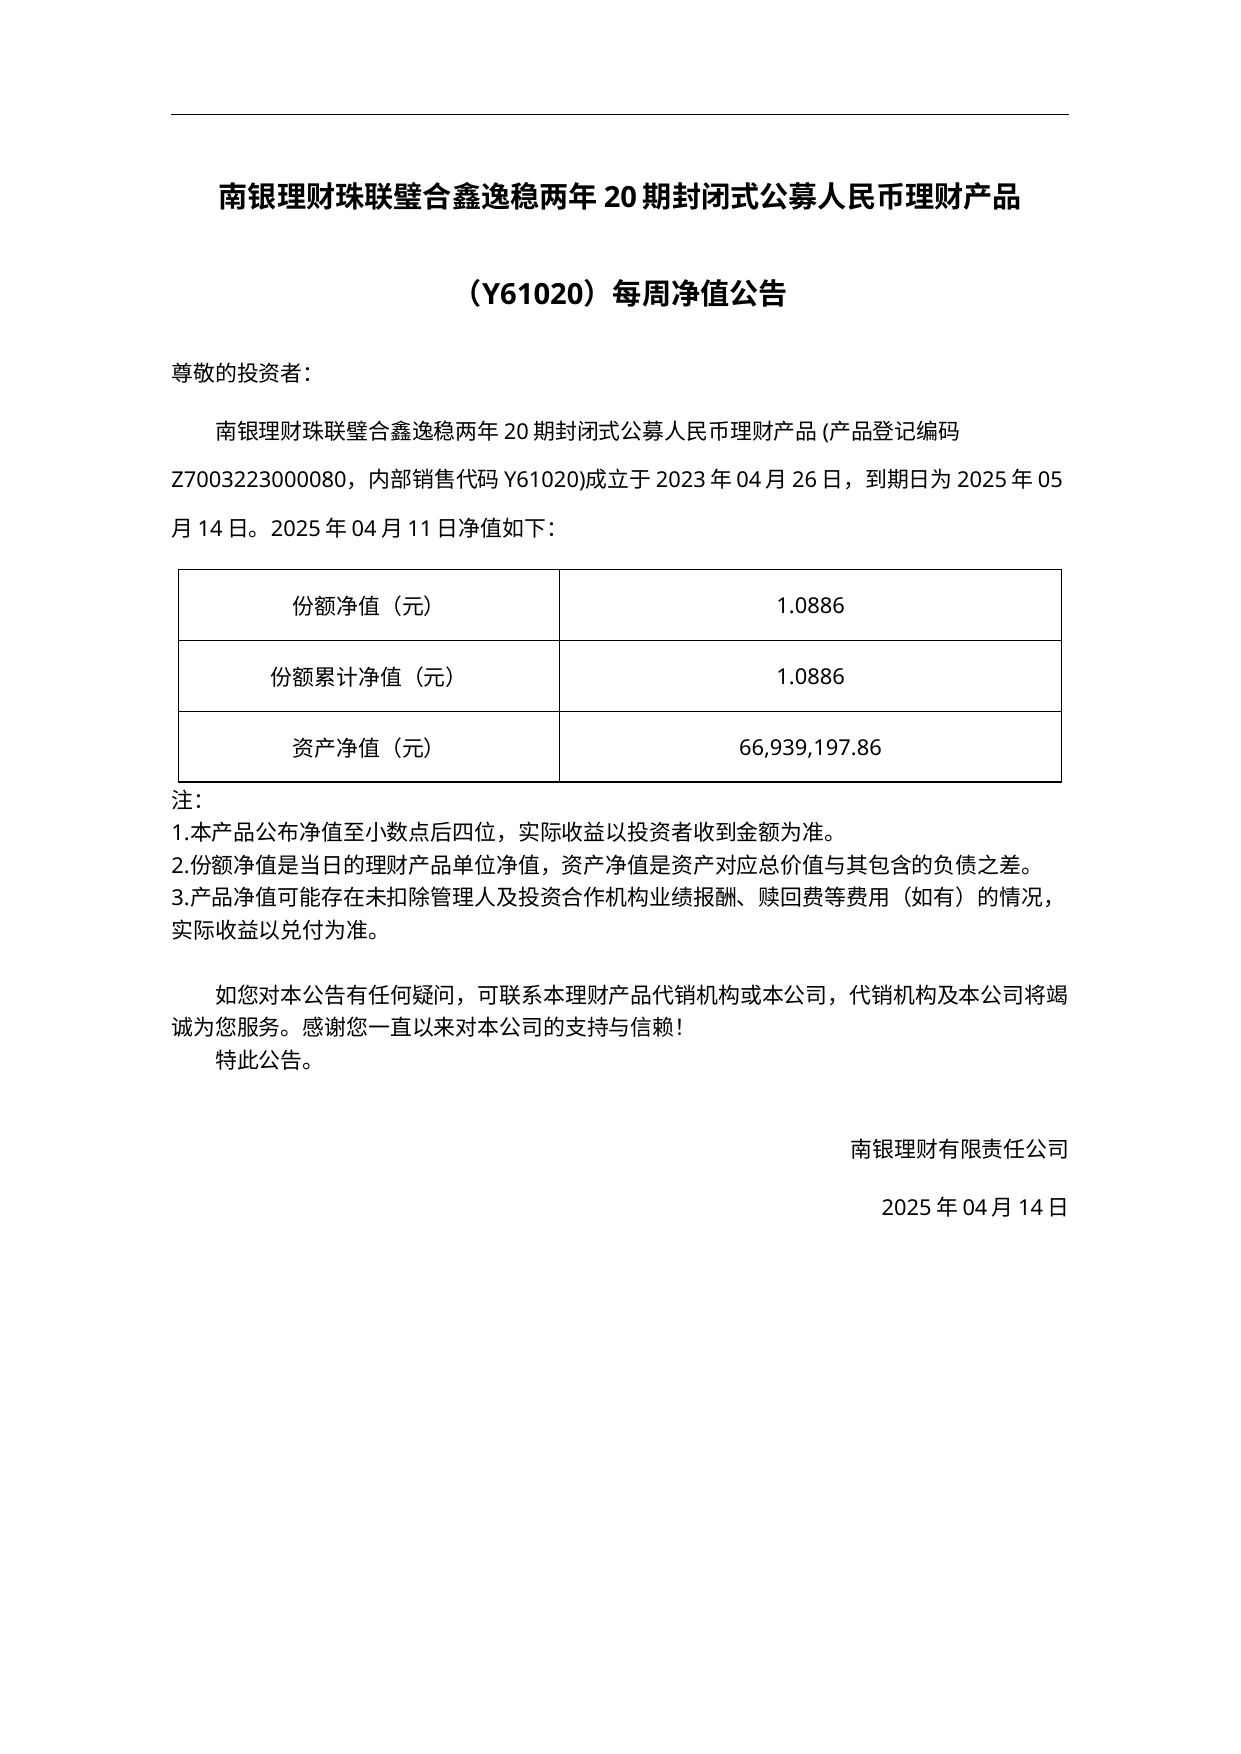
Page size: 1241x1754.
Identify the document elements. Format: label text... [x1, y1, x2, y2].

text 2.份额净值是当日的理财产品单位净值，资产净值是资产对应总价值与其包含的负债之差。 [171, 847, 1069, 880]
table_cell 资产净值（元） [179, 712, 559, 781]
table_cell 份额累计净值（元） [179, 641, 559, 711]
text 2025年04月14日 [171, 1190, 1069, 1222]
text 南银理财珠联璧合鑫逸稳两年20期封闭式公募人民币理财产品（Y61020）每周净值公告 [171, 162, 1069, 324]
text 尊敬的投资者： [171, 355, 1069, 388]
text 1.本产品公布净值至小数点后四位，实际收益以投资者收到金额为准。 [171, 815, 1069, 847]
table_header 份额净值（元） [179, 570, 559, 640]
table_header 1.0886 [560, 570, 1061, 640]
table_cell 1.0886 [560, 641, 1061, 711]
text 注： [171, 782, 1069, 815]
text 南银理财有限责任公司 [171, 1132, 1069, 1164]
text 3.产品净值可能存在未扣除管理人及投资合作机构业绩报酬、赎回费等费用（如有）的情况，实际收益以兑付为准。 [171, 880, 1069, 945]
table_cell 66,939,197.86 [560, 712, 1061, 781]
text 如您对本公告有任何疑问，可联系本理财产品代销机构或本公司，代销机构及本公司将竭诚为您服务。感谢您一直以来对本公司的支持与信赖！ [171, 977, 1069, 1042]
text 南银理财珠联璧合鑫逸稳两年20期封闭式公募人民币理财产品 (产品登记编码Z7003223000080，内部销售代码Y61020)成立于2023年04月26日，到期日为2025年05月14日。2025年04月11日净值如下： [171, 413, 1069, 543]
text 特此公告。 [171, 1042, 1069, 1075]
